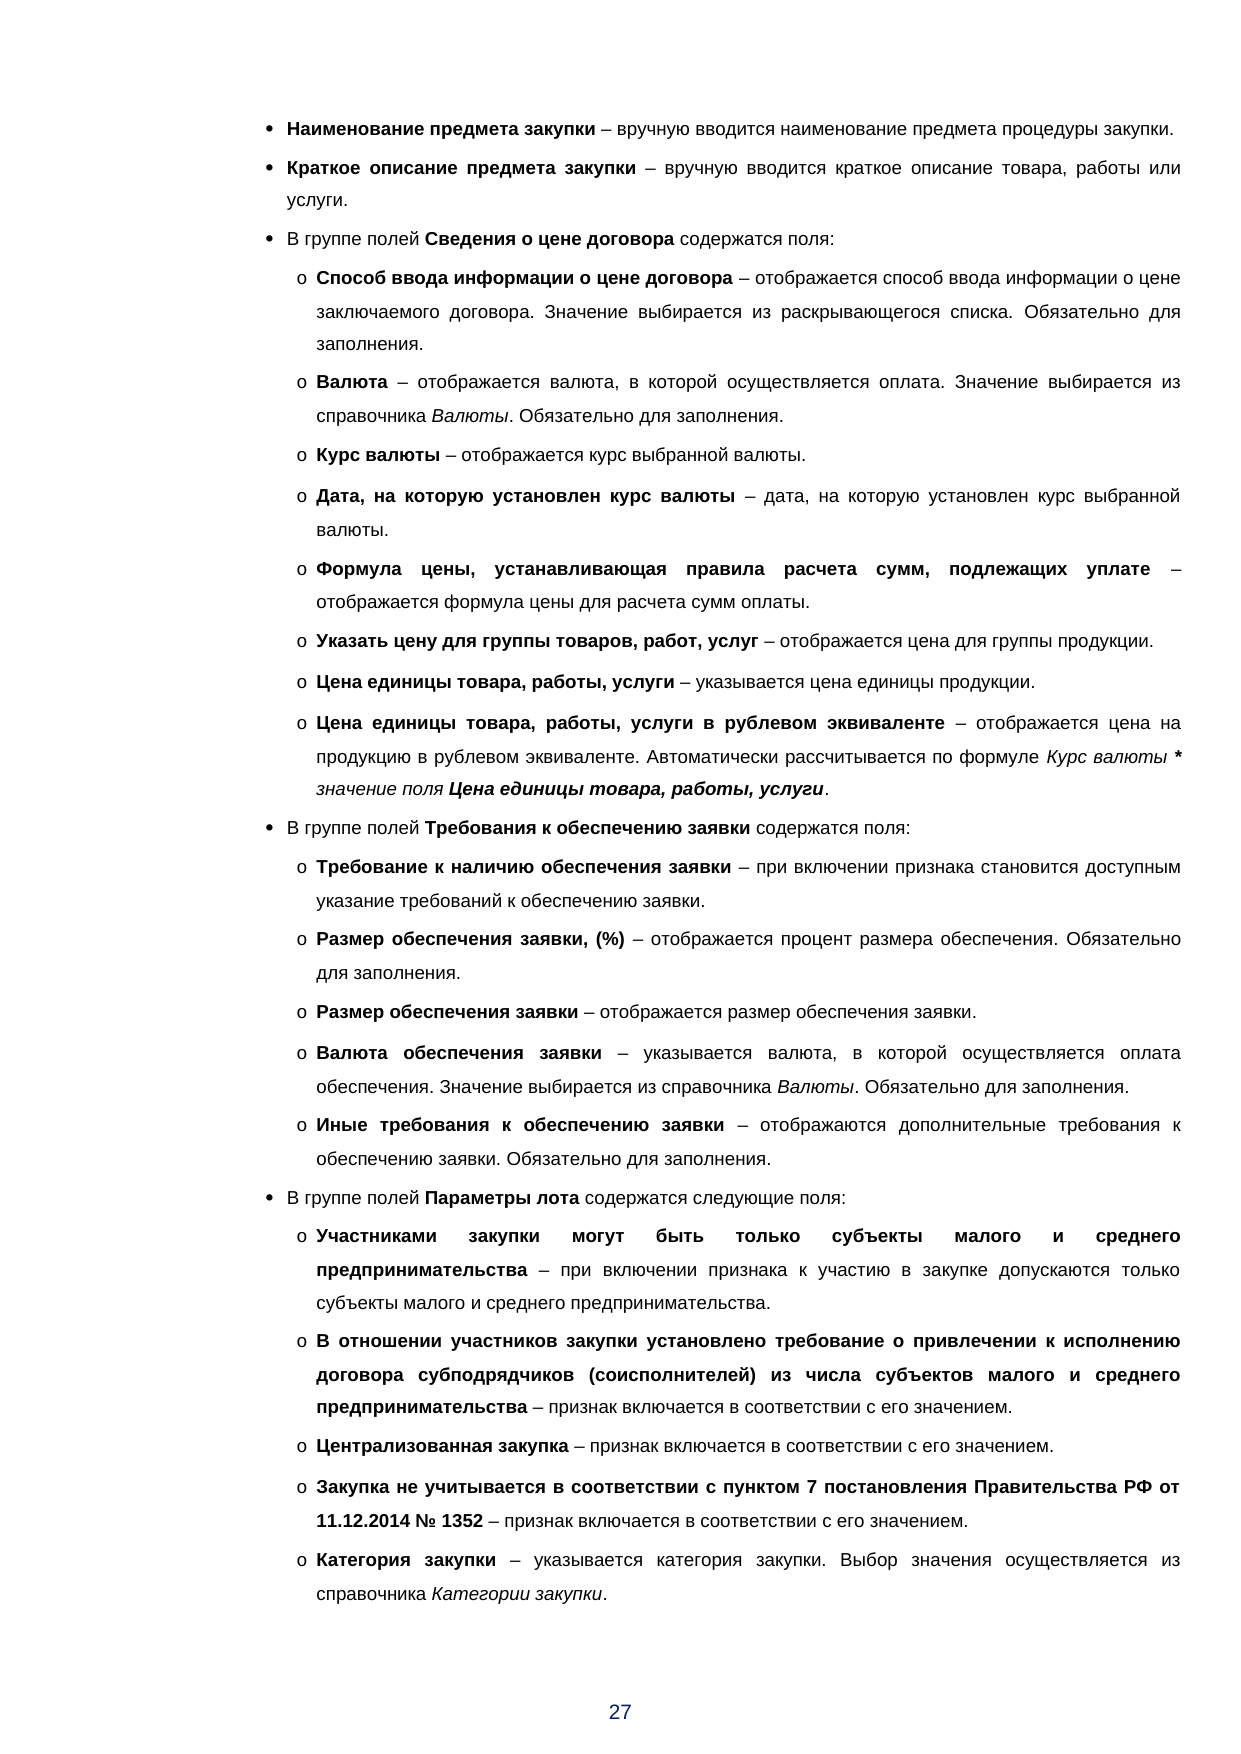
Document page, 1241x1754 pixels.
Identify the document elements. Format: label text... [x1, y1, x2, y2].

list Цена единицы товара, работы, услуги – указывается цена единицы продукции. [296, 671, 1181, 694]
list Формула цены, устанавливающая правила расчета сумм, подлежащих уплате – отображается формула цены для расчета сумм оплаты. [296, 557, 1181, 613]
list Требование к наличию обеспечения заявки – при включении признака становится доступным указание требований к обеспечению заявки. [296, 856, 1181, 911]
list Дата, на которую установлен курс валюты – дата, на которую установлен курс выбранной валюты. [296, 485, 1181, 540]
list Централизованная закупка – признак включается в соответствии с его значением. [296, 1435, 1181, 1458]
list Валюта – отображается валюта, в которой осуществляется оплата. Значение выбирается из справочника Валюты. Обязательно для заполнения. [296, 371, 1181, 427]
list Валюта обеспечения заявки – указывается валюта, в которой осуществляется оплата обеспечения. Значение выбирается из справочника Валюты. Обязательно для заполнения. [296, 1042, 1181, 1097]
list Участниками закупки могут быть только субъекты малого и среднего предпринимательства – при включении признака к участию в закупке допускаются только субъекты малого и среднего предпринимательства. [296, 1225, 1181, 1313]
list Курс валюты – отображается курс выбранной валюты. [296, 444, 1181, 467]
list В группе полей Сведения о цене договора содержатся поля: [266, 228, 1181, 249]
list Наименование предмета закупки – вручную вводится наименование предмета процедуры закупки. [266, 118, 1181, 140]
list Цена единицы товара, работы, услуги в рублевом эквиваленте – отображается цена на продукцию в рублевом эквиваленте. Автоматически рассчитывается по формуле Курс валюты * значение поля Цена единицы товара, работы, услуги. [296, 712, 1181, 800]
list Размер обеспечения заявки, (%) – отображается процент размера обеспечения. Обязательно для заполнения. [296, 928, 1181, 983]
list В отношении участников закупки установлено требование о привлечении к исполнению договора субподрядчиков (соисполнителей) из числа субъектов малого и среднего предпринимательства – признак включается в соответствии с его значением. [296, 1330, 1181, 1418]
list Краткое описание предмета закупки – вручную вводится краткое описание товара, работы или услуги. [266, 157, 1181, 211]
list Иные требования к обеспечению заявки – отображаются дополнительные требования к обеспечению заявки. Обязательно для заполнения. [296, 1114, 1181, 1169]
list Способ ввода информации о цене договора – отображается способ ввода информации о цене заключаемого договора. Значение выбирается из раскрывающегося списка. Обязательно для заполнения. [296, 267, 1181, 354]
list В группе полей Параметры лота содержатся следующие поля: [266, 1187, 1181, 1208]
list Указать цену для группы товаров, работ, услуг – отображается цена для группы продукции. [296, 630, 1181, 653]
list Закупка не учитывается в соответствии с пунктом 7 постановления Правительства РФ от 11.12.2014 № 1352 – признак включается в соответствии с его значением. [296, 1476, 1181, 1531]
list Размер обеспечения заявки – отображается размер обеспечения заявки. [296, 1001, 1181, 1024]
list В группе полей Требования к обеспечению заявки содержатся поля: [266, 817, 1181, 838]
list Категория закупки – указывается категория закупки. Выбор значения осуществляется из справочника Категории закупки. [296, 1548, 1181, 1604]
